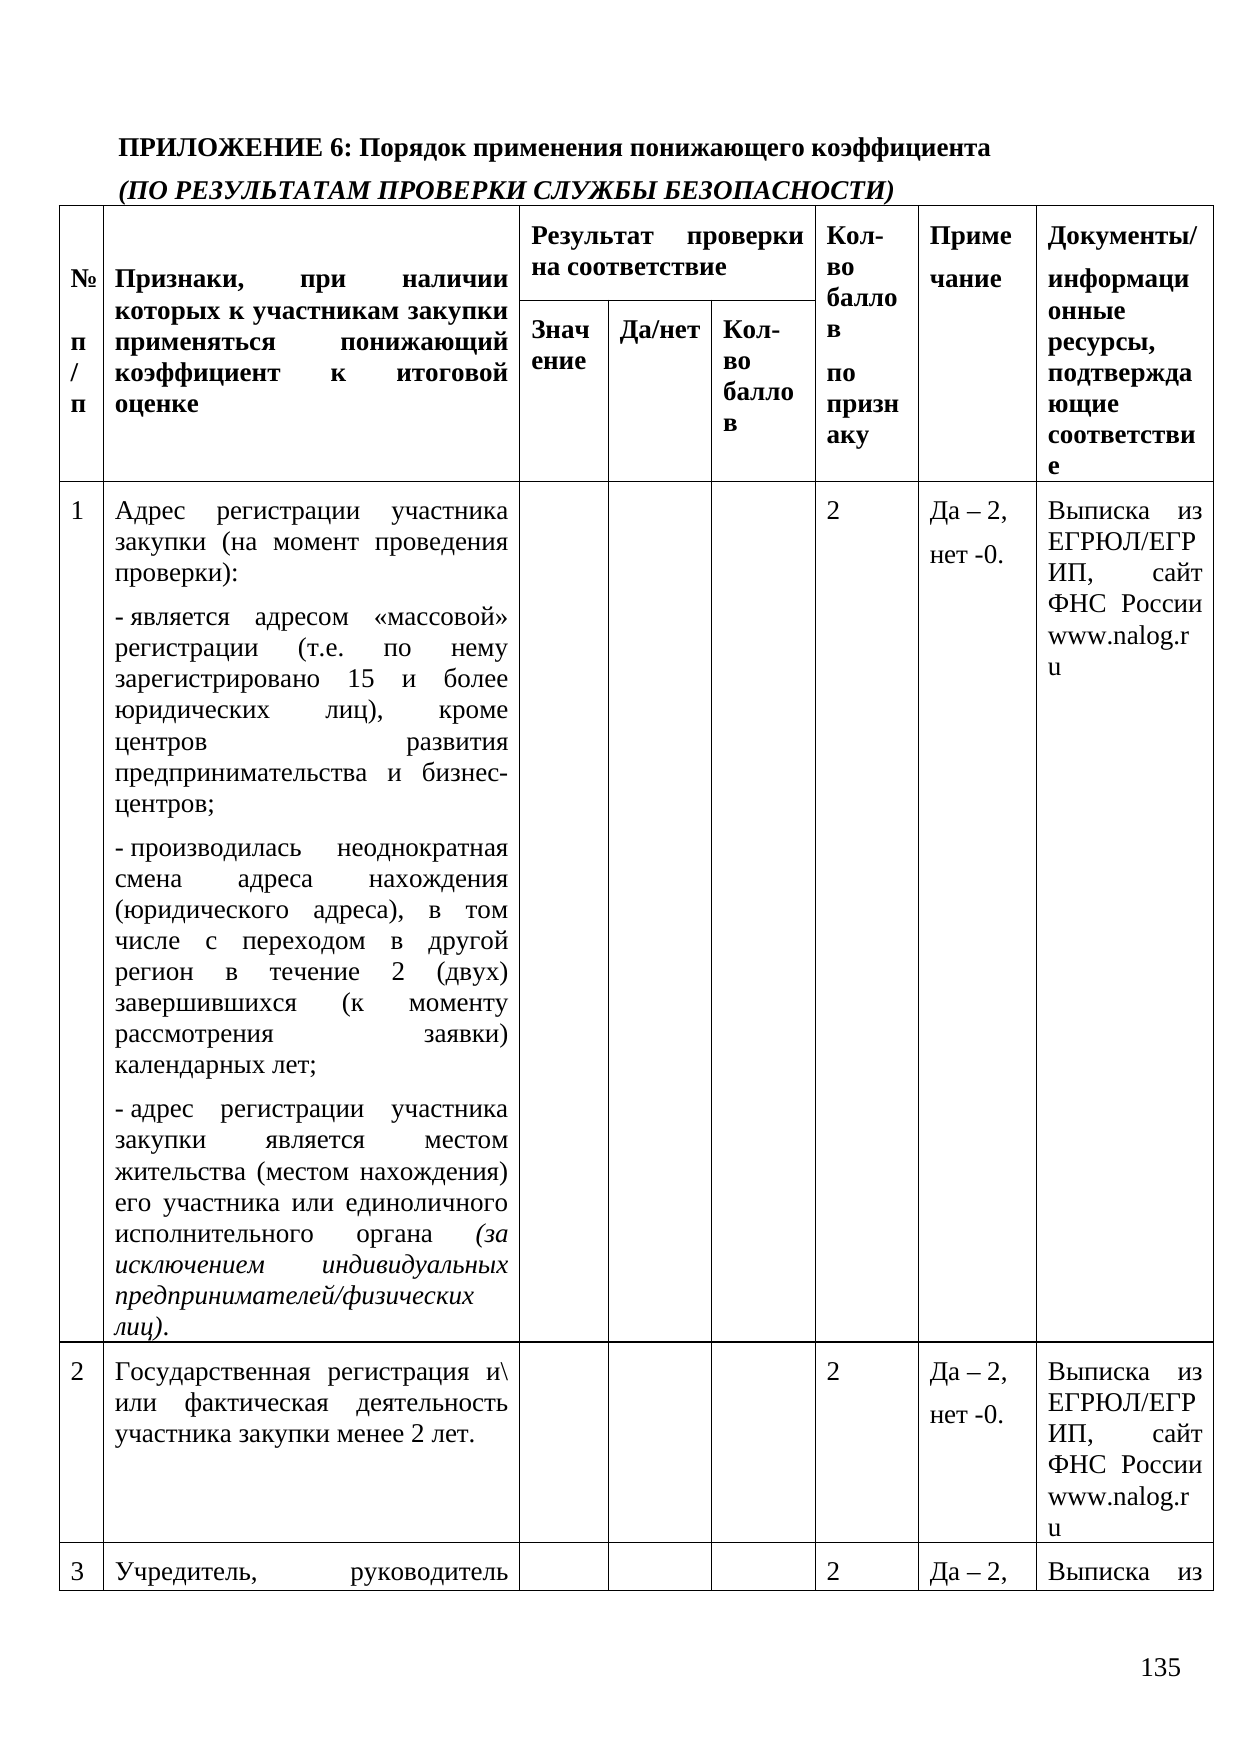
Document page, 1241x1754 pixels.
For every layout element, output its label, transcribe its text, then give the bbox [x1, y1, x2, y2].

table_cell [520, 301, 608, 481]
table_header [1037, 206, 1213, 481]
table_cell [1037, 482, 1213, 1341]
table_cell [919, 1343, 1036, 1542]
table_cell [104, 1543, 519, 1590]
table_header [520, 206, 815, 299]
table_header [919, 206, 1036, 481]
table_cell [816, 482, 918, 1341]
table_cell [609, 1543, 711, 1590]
subtitle ПРИЛОЖЕНИЕ 6: Порядок применения понижающего коэффициента [118, 131, 1181, 162]
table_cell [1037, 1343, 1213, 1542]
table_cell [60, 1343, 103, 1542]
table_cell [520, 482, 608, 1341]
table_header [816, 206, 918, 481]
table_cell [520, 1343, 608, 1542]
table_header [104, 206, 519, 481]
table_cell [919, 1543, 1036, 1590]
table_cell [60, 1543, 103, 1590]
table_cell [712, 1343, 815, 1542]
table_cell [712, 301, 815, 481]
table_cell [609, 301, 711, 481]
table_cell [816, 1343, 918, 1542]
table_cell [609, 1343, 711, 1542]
text (ПО РЕЗУЛЬТАТАМ ПРОВЕРКИ СЛУЖБЫ БЕЗОПАСНОСТИ) [118, 174, 1181, 205]
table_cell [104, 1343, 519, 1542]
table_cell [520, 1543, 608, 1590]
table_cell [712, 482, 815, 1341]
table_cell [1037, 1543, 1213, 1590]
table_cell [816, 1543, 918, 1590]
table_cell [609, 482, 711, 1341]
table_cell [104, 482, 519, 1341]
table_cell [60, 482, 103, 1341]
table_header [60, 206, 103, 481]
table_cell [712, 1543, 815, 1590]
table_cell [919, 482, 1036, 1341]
